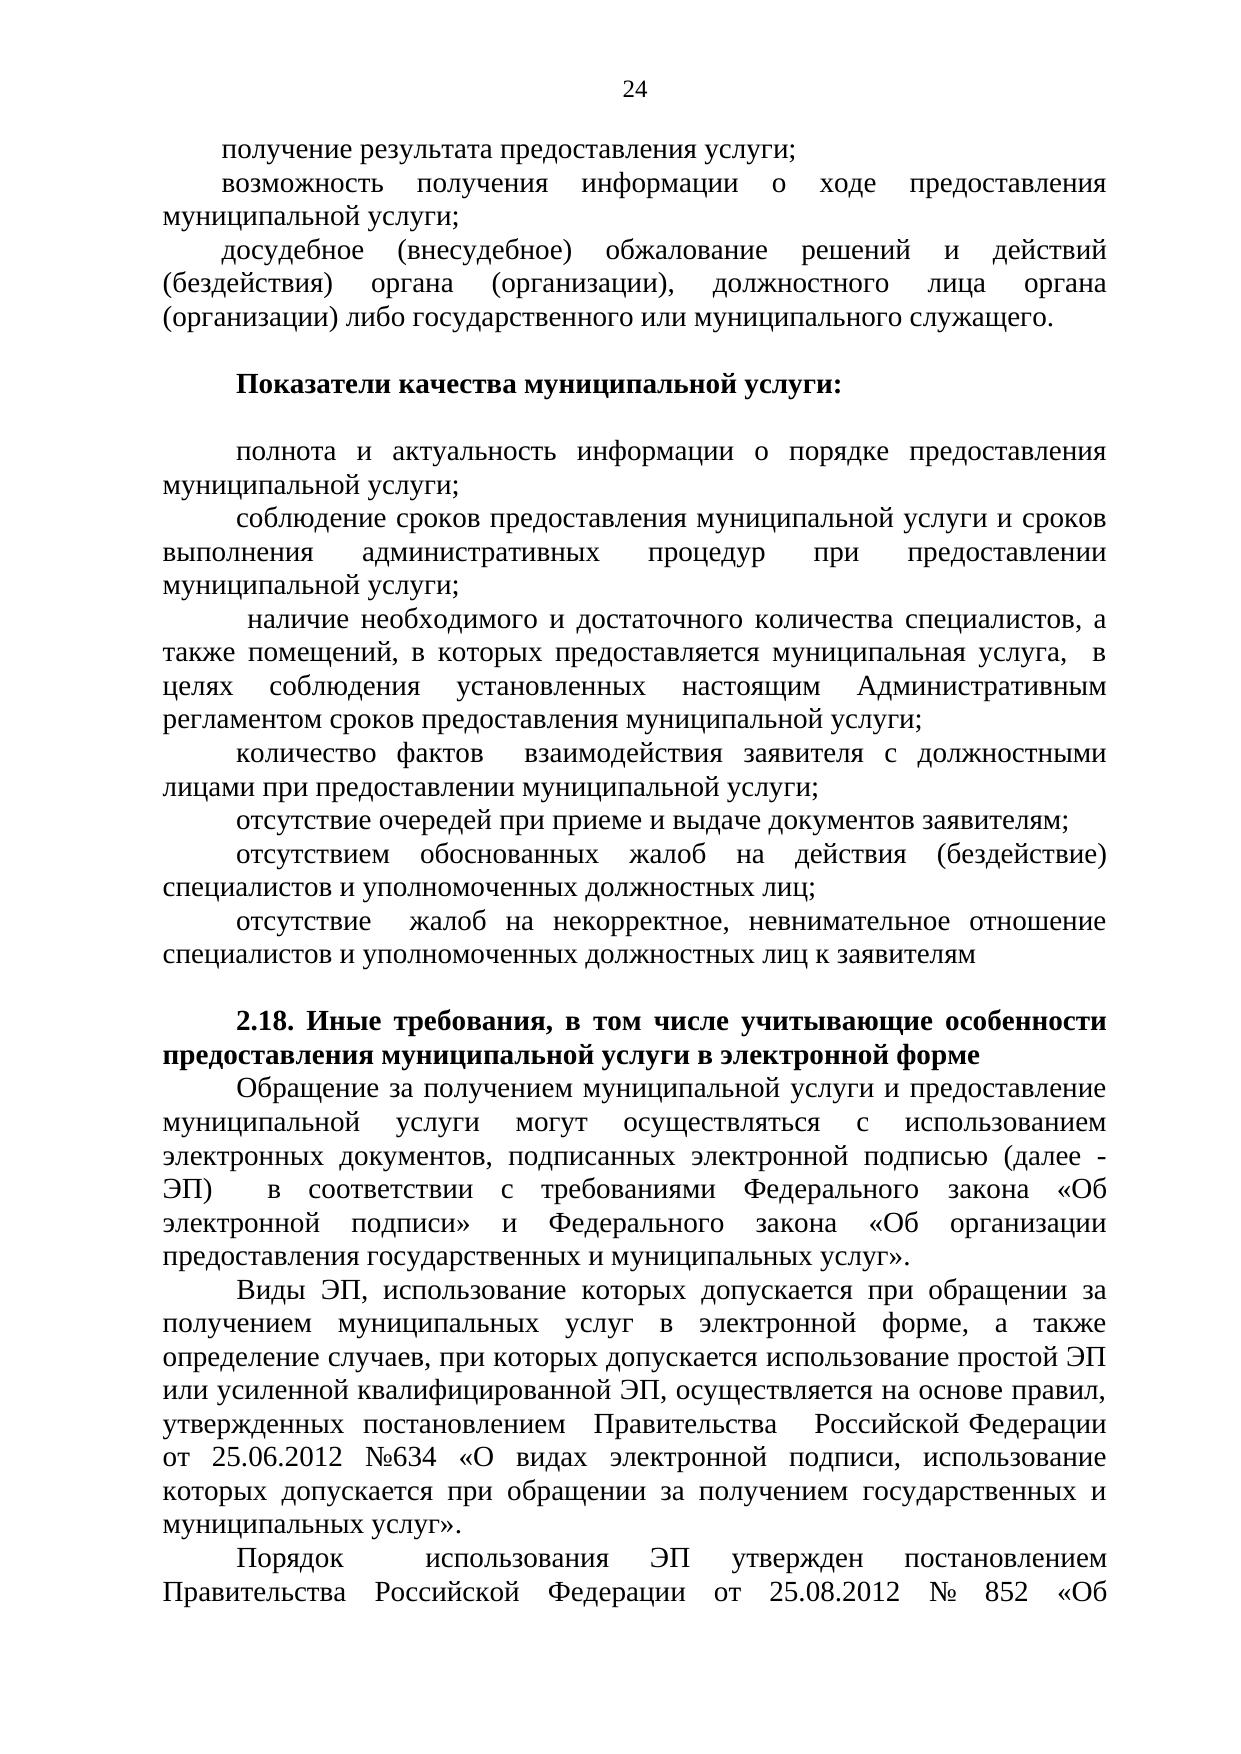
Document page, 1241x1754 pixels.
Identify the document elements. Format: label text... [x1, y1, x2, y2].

text Показатели качества муниципальной услуги: [162, 366, 1107, 400]
text 2.18. Иные требования, в том числе учитывающие особенности предоставления муниципальной услуги в электронной форме [162, 1003, 1107, 1071]
text отсутствие очередей при приеме и выдаче документов заявителям; [162, 802, 1107, 836]
text соблюдение сроков предоставления муниципальной услуги и сроков выполнения административных процедур при предоставлении муниципальной услуги; [162, 500, 1107, 601]
text Обращение за получением муниципальной услуги и предоставление муниципальной услуги могут осуществляться с использованием электронных документов, подписанных электронной подписью (далее - ЭП) в соответствии с требованиями Федерального закона «Об электронной подписи» и Федерального закона «Об организации предоставления государственных и муниципальных услуг». [162, 1071, 1107, 1272]
text полнота и актуальность информации о порядке предоставления муниципальной услуги; [162, 433, 1107, 500]
text отсутствием обоснованных жалоб на действия (бездействие) специалистов и уполномоченных должностных лиц; [162, 836, 1107, 903]
text возможность получения информации о ходе предоставления муниципальной услуги; [162, 165, 1107, 232]
text количество фактов взаимодействия заявителя с должностными лицами при предоставлении муниципальной услуги; [162, 735, 1107, 802]
text наличие необходимого и достаточного количества специалистов, а также помещений, в которых предоставляется муниципальная услуга, в целях соблюдения установленных настоящим Административным регламентом сроков предоставления муниципальной услуги; [162, 601, 1107, 735]
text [162, 1540, 1107, 1607]
text Виды ЭП, использование которых допускается при обращении за получением муниципальных услуг в электронной форме, а также определение случаев, при которых допускается использование простой ЭП или усиленной квалифицированной ЭП, осуществляется на основе правил, утвержденных постановлением Правительства Российской Федерации от 25.06.2012 №634 «О видах электронной подписи, использование которых допускается при обращении за получением государственных и муниципальных услуг». [162, 1272, 1107, 1540]
text получение результата предоставления услуги; [162, 131, 1107, 165]
text досудебное (внесудебное) обжалование решений и действий (бездействия) органа (организации), должностного лица органа (организации) либо государственного или муниципального служащего. [162, 232, 1107, 333]
text отсутствие жалоб на некорректное, невнимательное отношение специалистов и уполномоченных должностных лиц к заявителям [162, 903, 1107, 970]
